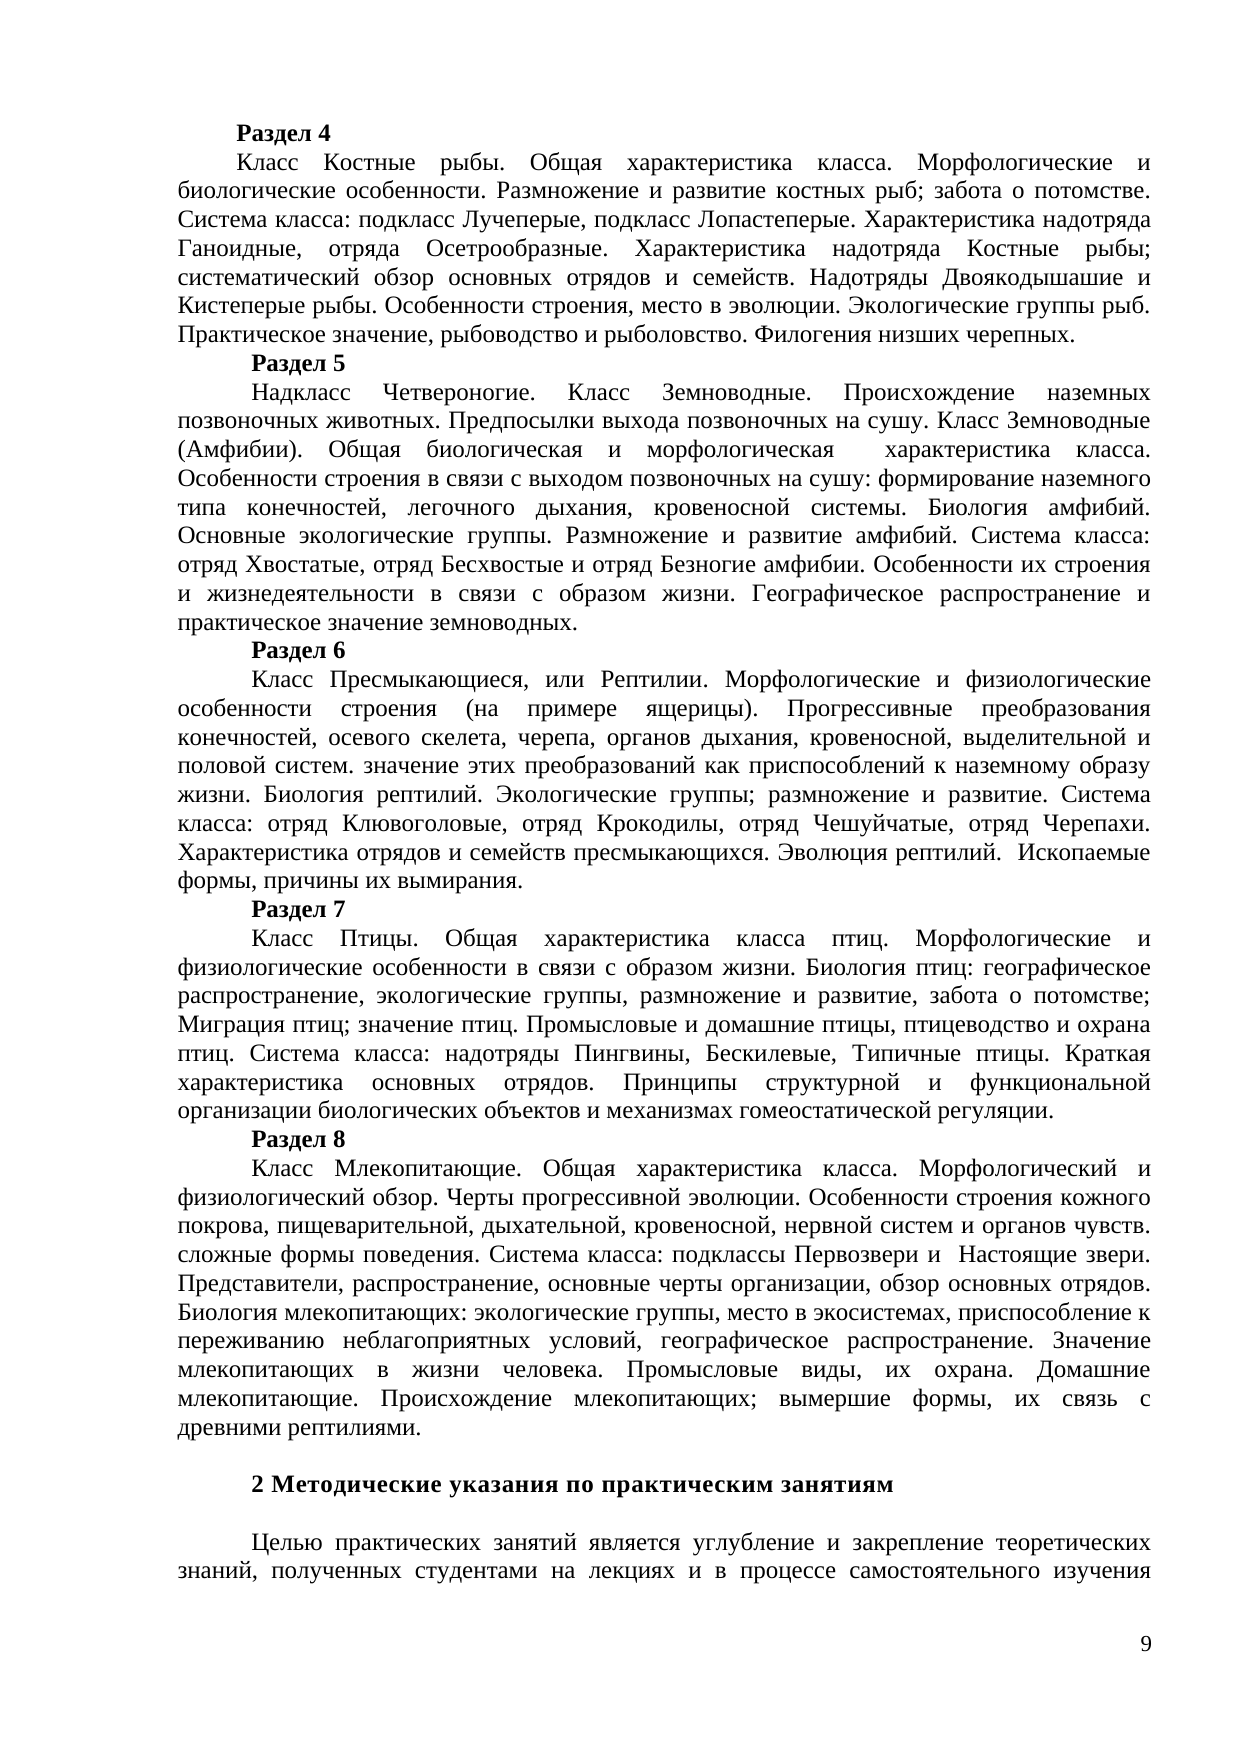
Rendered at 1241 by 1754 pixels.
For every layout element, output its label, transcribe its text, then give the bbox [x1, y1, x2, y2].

text Надкласс Четвероногие. Класс Земноводные. Происхождение наземных позвоночных животных. Предпосылки выхода позвоночных на сушу. Класс Земноводные (Амфибии). Общая биологическая и морфологическая характеристика класса. Особенности строения в связи с выходом позвоночных на сушу: формирование наземного типа конечностей, легочного дыхания, кровеносной системы. Биология амфибий. Основные экологические группы. Размножение и развитие амфибий. Система класса: отряд Хвостатые, отряд Бесхвостые и отряд Безногие амфибии. Особенности их строения и жизнедеятельности в связи с образом жизни. Географическое распространение и практическое значение земноводных. [177, 377, 1152, 636]
subtitle 2 Методические указания по практическим занятиям [177, 1469, 1152, 1498]
text Раздел 5 [177, 348, 1152, 377]
text Класс Костные рыбы. Общая характеристика класса. Морфологические и биологические особенности. Размножение и развитие костных рыб; забота о потомстве. Система класса: подкласс Лучеперые, подкласс Лопастеперые. Характеристика надотряда Ганоидные, отряда Осетрообразные. Характеристика надотряда Костные рыбы; систематический обзор основных отрядов и семейств. Надотряды Двоякодышашие и Кистеперые рыбы. Особенности строения, место в эволюции. Экологические группы рыб. Практическое значение, рыбоводство и рыболовство. Филогения низших черепных. [177, 147, 1152, 348]
text Класс Млекопитающие. Общая характеристика класса. Морфологический и физиологический обзор. Черты прогрессивной эволюции. Особенности строения кожного покрова, пищеварительной, дыхательной, кровеносной, нервной систем и органов чувств. сложные формы поведения. Система класса: подклассы Первозвери и Настоящие звери. Представители, распространение, основные черты организации, обзор основных отрядов. Биология млекопитающих: экологические группы, место в экосистемах, приспособление к переживанию неблагоприятных условий, географическое распространение. Значение млекопитающих в жизни человека. Промысловые виды, их охрана. Домашние млекопитающие. Происхождение млекопитающих; вымершие формы, их связь с древними рептилиями. [177, 1153, 1152, 1441]
text Класс Пресмыкающиеся, или Рептилии. Морфологические и физиологические особенности строения (на примере ящерицы). Прогрессивные преобразования конечностей, осевого скелета, черепа, органов дыхания, кровеносной, выделительной и половой систем. значение этих преобразований как приспособлений к наземному образу жизни. Биология рептилий. Экологические группы; размножение и развитие. Система класса: отряд Клювоголовые, отряд Крокодилы, отряд Чешуйчатые, отряд Черепахи. Характеристика отрядов и семейств пресмыкающихся. Эволюция рептилий. Ископаемые формы, причины их вымирания. [177, 664, 1152, 894]
text Раздел 4 [177, 118, 1152, 147]
text Класс Птицы. Общая характеристика класса птиц. Морфологические и физиологические особенности в связи с образом жизни. Биология птиц: географическое распространение, экологические группы, размножение и развитие, забота о потомстве; Миграция птиц; значение птиц. Промысловые и домашние птицы, птицеводство и охрана птиц. Система класса: надотряды Пингвины, Бескилевые, Типичные птицы. Краткая характеристика основных отрядов. Принципы структурной и функциональной организации биологических объектов и механизмах гомеостатической регуляции. [177, 923, 1152, 1124]
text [177, 1527, 1152, 1584]
text Раздел 6 [177, 636, 1152, 664]
text Раздел 8 [177, 1124, 1152, 1153]
text Раздел 7 [177, 894, 1152, 923]
